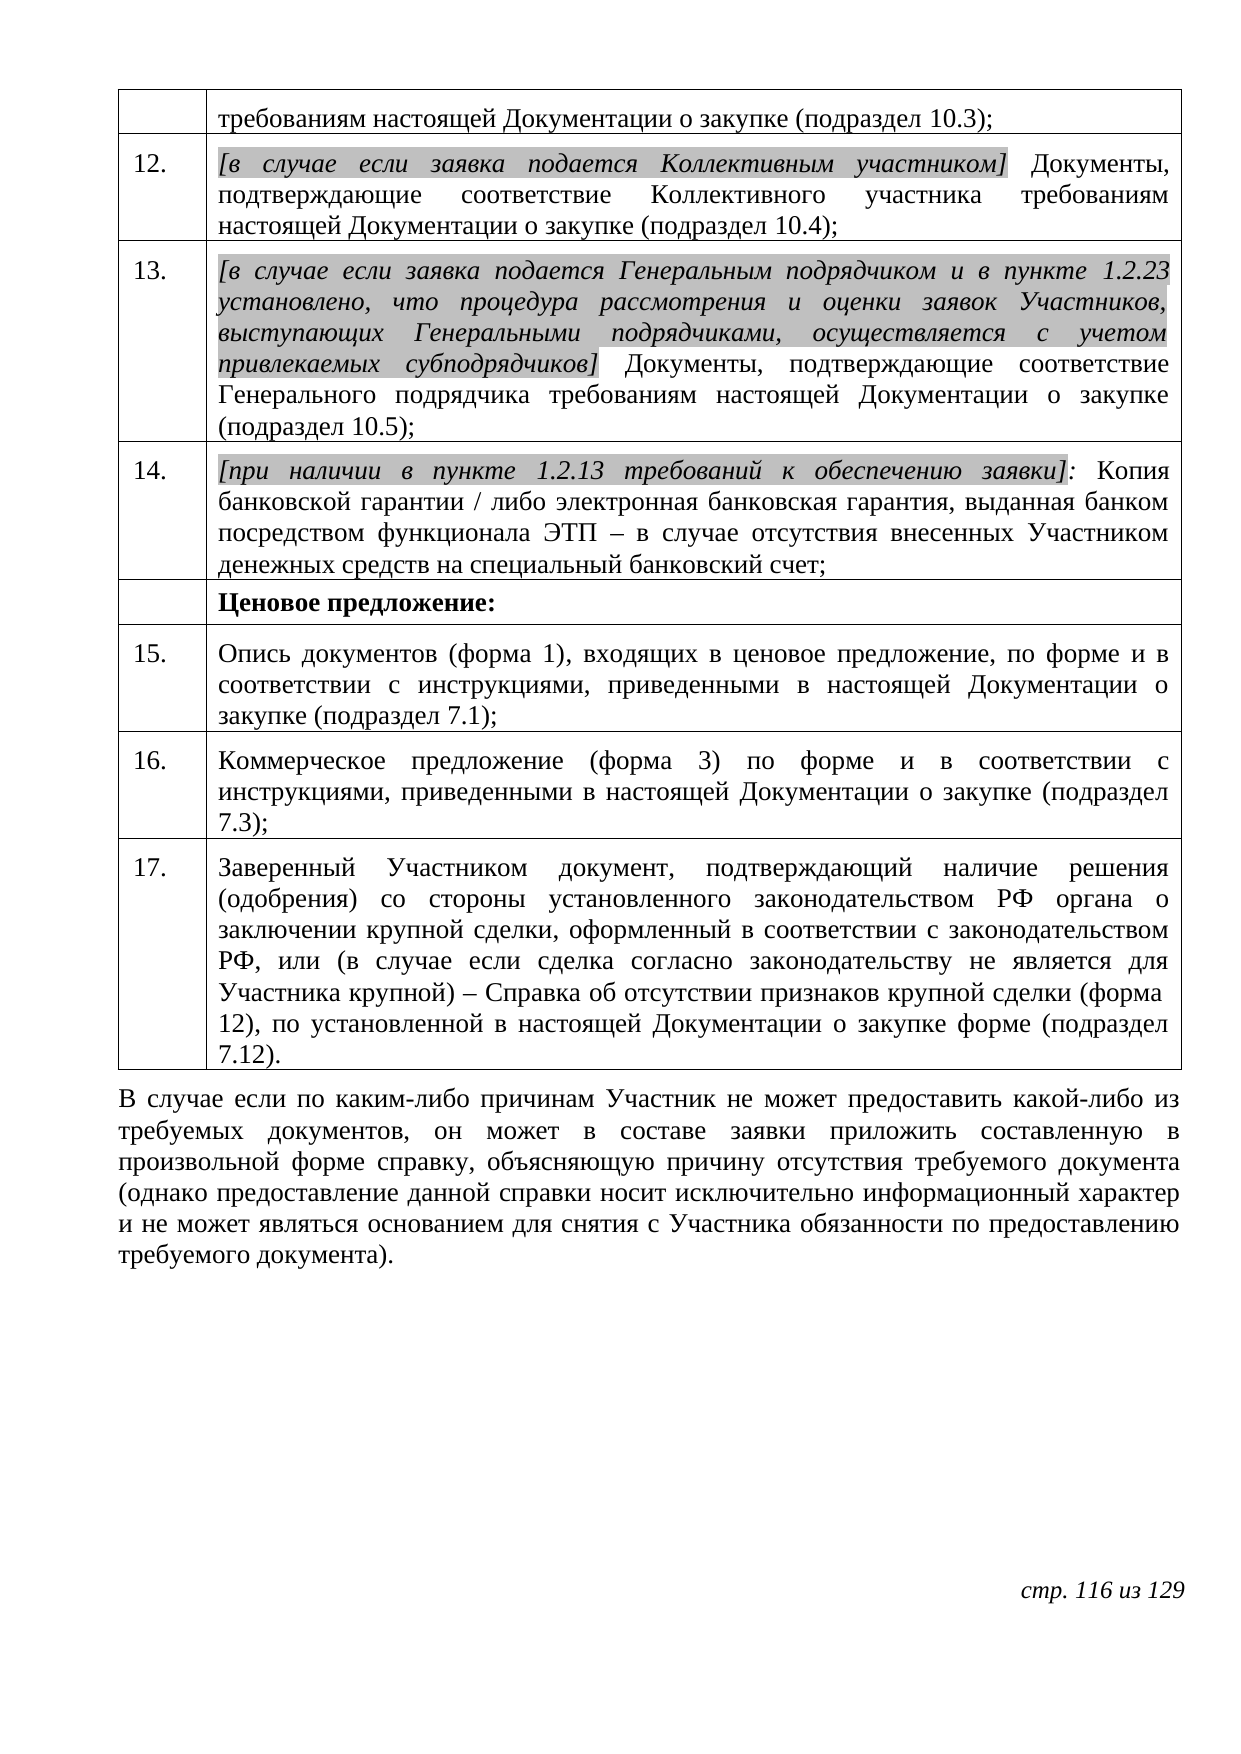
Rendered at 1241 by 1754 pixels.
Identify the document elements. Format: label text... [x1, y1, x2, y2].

table_cell Опись документов (форма 1), входящих в ценовое предложение, по форме и в соответствии с инструкциями, приведенными в настоящей Документации о закупке (подраздел 7.1); [207, 625, 1181, 731]
table_cell [119, 580, 206, 623]
table_cell [119, 839, 206, 1069]
table_cell [119, 732, 206, 837]
table_cell [119, 134, 206, 240]
table_cell [119, 241, 206, 441]
table_cell Заверенный Участником документ, подтверждающий наличие решения (одобрения) со стороны установленного законодательством РФ органа о заключении крупной сделки, оформленный в соответствии с законодательством РФ, или (в случае если сделка согласно законодательству не является для Участника крупной) – Справка об отсутствии признаков крупной сделки (форма 12), по установленной в настоящей Документации о закупке форме (подраздел 7.12). [207, 839, 1181, 1069]
table_cell Ценовое предложение: [207, 580, 1181, 623]
table_cell [при наличии в пункте 1.2.13 требований к обеспечению заявки]: Копия банковской гарантии / либо электронная банковская гарантия, выданная банком посредством функционала ЭТП – в случае отсутствия внесенных Участником денежных средств на специальный банковский счет; [207, 442, 1181, 579]
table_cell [207, 90, 1181, 133]
table_cell [119, 625, 206, 731]
table_cell [119, 442, 206, 579]
table_cell Коммерческое предложение (форма 3) по форме и в соответствии с инструкциями, приведенными в настоящей Документации о закупке (подраздел 7.3); [207, 732, 1181, 837]
table_cell [в случае если заявка подается Коллективным участником] Документы, подтверждающие соответствие Коллективного участника требованиям настоящей Документации о закупке (подраздел 10.4); [207, 134, 1181, 240]
list В случае если по каким-либо причинам Участник не может предоставить какой-либо из требуемых документов, он может в составе заявки приложить составленную в произвольной форме справку, объясняющую причину отсутствия требуемого документа (однако предоставление данной справки носит исключительно информационный характер и не может являться основанием для снятия с Участника обязанности по предоставлению требуемого документа). [118, 1083, 1181, 1269]
table_cell [в случае если заявка подается Генеральным подрядчиком и в пункте 1.2.23 установлено, что процедура рассмотрения и оценки заявок Участников, выступающих Генеральными подрядчиками, осуществляется с учетом привлекаемых субподрядчиков] Документы, подтверждающие соответствие Генерального подрядчика требованиям настоящей Документации о закупке (подраздел 10.5); [207, 241, 1181, 441]
table_cell [119, 90, 206, 133]
